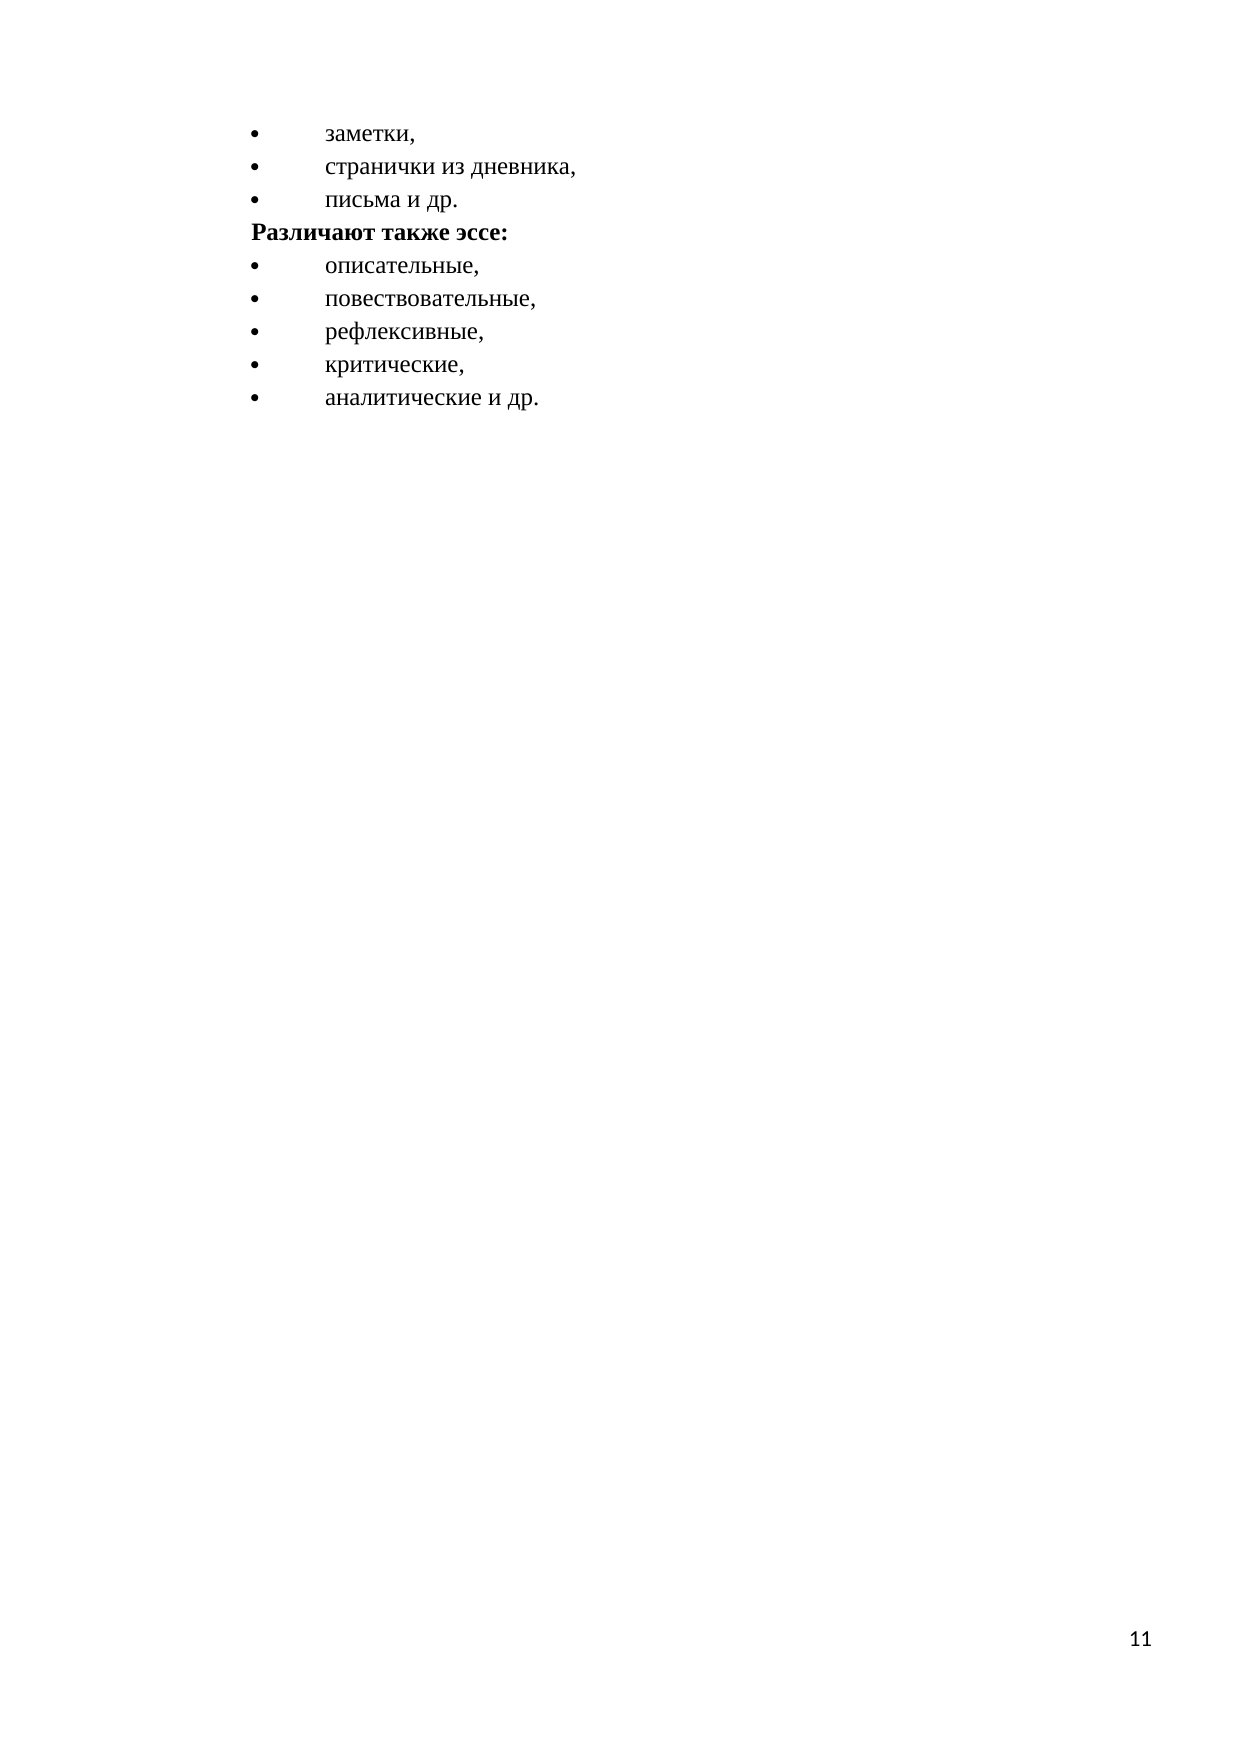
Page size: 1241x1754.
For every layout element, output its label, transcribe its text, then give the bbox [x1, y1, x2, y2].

list заметки, [177, 118, 627, 147]
list описательные, [177, 250, 627, 279]
list письма и др. [177, 184, 627, 213]
list критические, [177, 349, 627, 378]
list повествовательные, [177, 283, 627, 312]
text Различают также эссе: [177, 217, 627, 246]
list странички из дневника, [177, 151, 627, 180]
list аналитические и др. [177, 382, 627, 411]
list рефлексивные, [177, 316, 627, 345]
